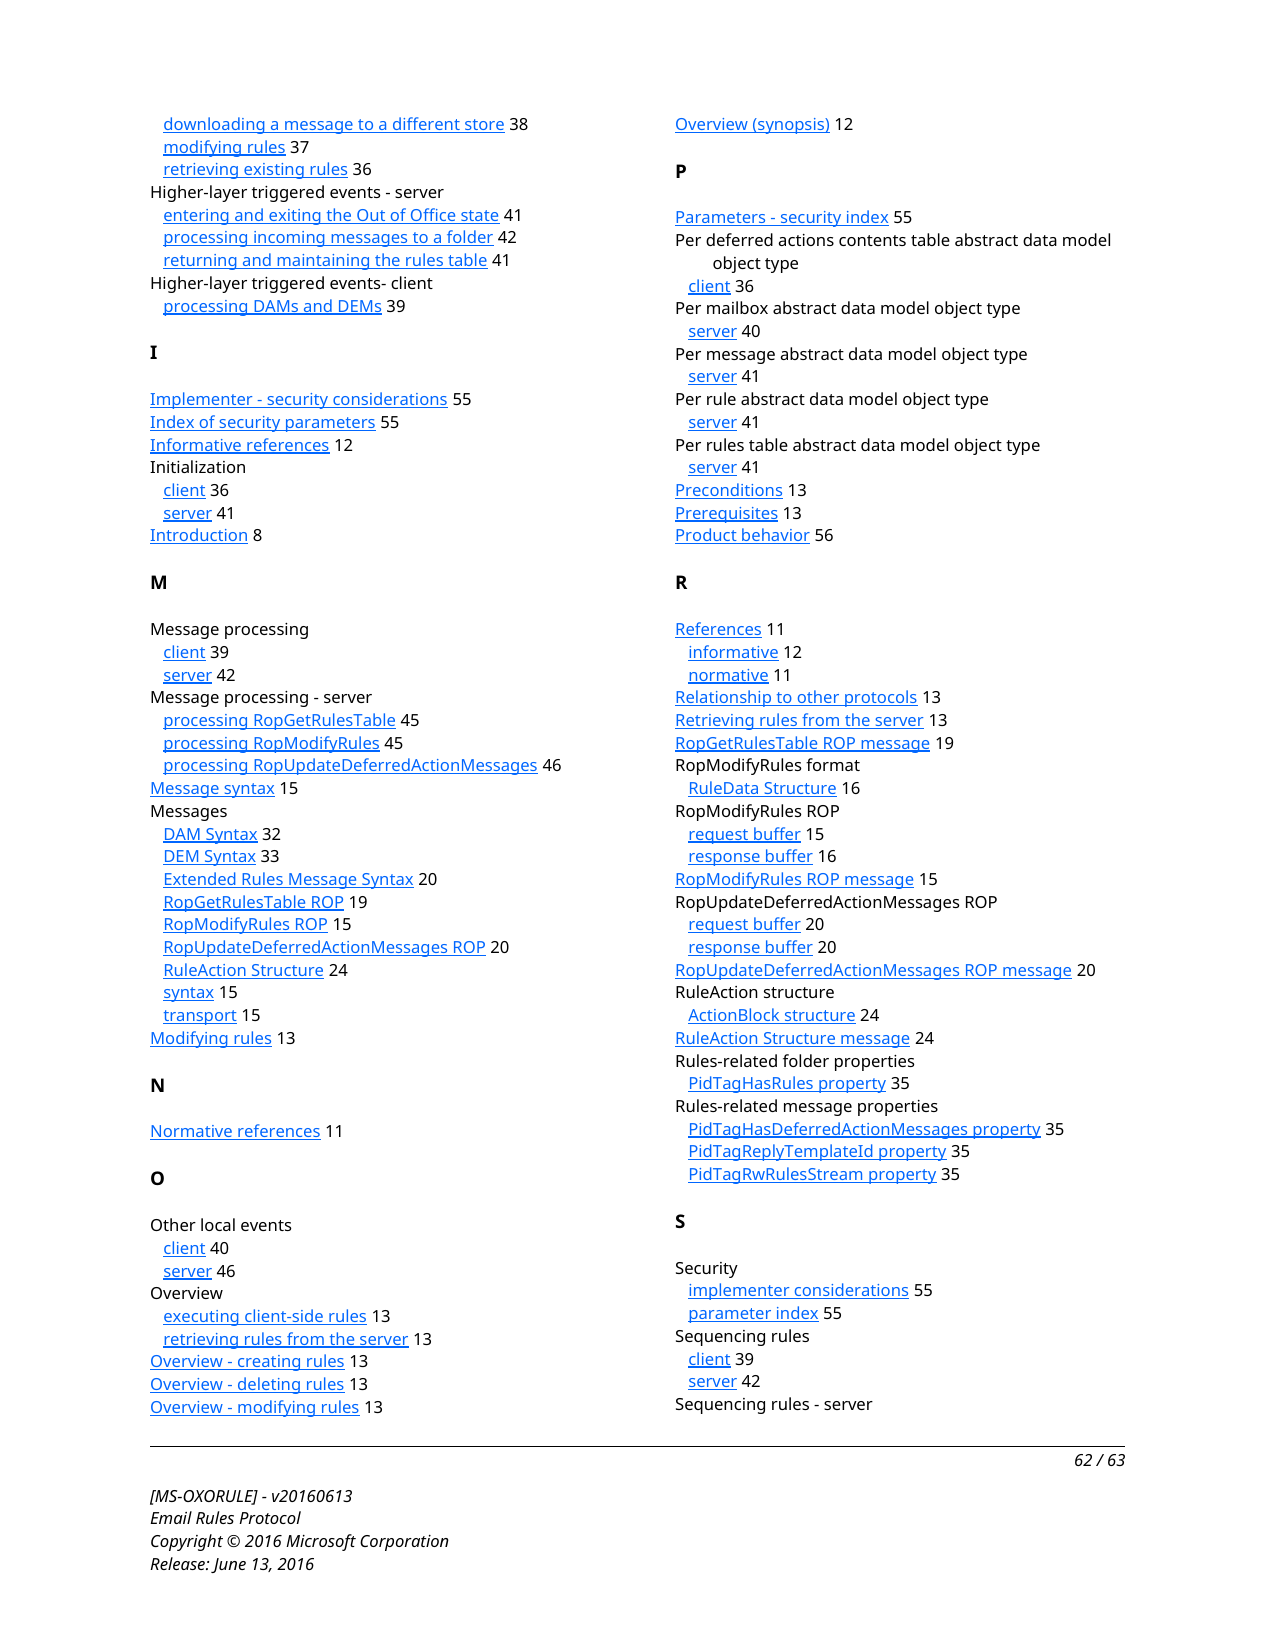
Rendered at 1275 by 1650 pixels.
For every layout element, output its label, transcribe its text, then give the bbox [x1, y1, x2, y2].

text Introduction 7 [150, 524, 600, 547]
text Message syntax 14 [150, 777, 600, 799]
text informative 10 [675, 640, 1125, 663]
text client 35 [150, 479, 600, 501]
text ActionBlock structure 23 [675, 1004, 1125, 1026]
text RopUpdateDeferredActionMessages ROP [675, 890, 1125, 913]
text client 38 [150, 640, 600, 663]
text Higher-layer triggered events- client [150, 271, 600, 294]
text entering and exiting the Out of Office state 40 [150, 203, 600, 226]
text parameter index 54 [675, 1302, 1125, 1324]
text S [675, 1208, 1125, 1234]
text Overview (synopsis) 11 [675, 112, 1125, 135]
text Message processing - server [150, 686, 600, 708]
text modifying rules 36 [150, 135, 600, 158]
text RopGetRulesTable ROP message 18 [675, 731, 1125, 754]
text syntax 14 [150, 981, 600, 1004]
text returning and maintaining the rules table 40 [150, 249, 600, 271]
text processing DAMs and DEMs 38 [150, 294, 600, 317]
text R [675, 569, 1125, 595]
text response buffer 19 [675, 936, 1125, 958]
text RopModifyRules format [675, 754, 1125, 777]
text executing client-side rules 12 [150, 1304, 600, 1327]
text request buffer 19 [675, 913, 1125, 936]
text server 40 [675, 1370, 1125, 1393]
text RopUpdateDeferredActionMessages ROP message 18 [675, 958, 1125, 981]
text P [675, 158, 1125, 183]
text Rules-related folder properties [675, 1049, 1125, 1072]
text Per rules table abstract data model object type [675, 433, 1125, 456]
text I [150, 339, 600, 365]
text Product behavior 55 [675, 524, 1125, 547]
text retrieving rules from the server 12 [150, 1327, 600, 1350]
text Other local events [150, 1214, 600, 1236]
text RopUpdateDeferredActionMessages ROP 18 [150, 936, 600, 958]
text downloading a message to a different store 37 [150, 112, 600, 135]
text PidTagRwRulesStream property 34 [675, 1163, 1125, 1185]
text retrieving existing rules 35 [150, 158, 600, 181]
text Index of security parameters 54 [150, 411, 600, 433]
text DAM Syntax 30 [150, 822, 600, 845]
text Parameters - security index 54 [675, 206, 1125, 229]
text Retrieving rules from the server 12 [675, 708, 1125, 731]
text O [150, 1166, 600, 1191]
text normative 10 [675, 663, 1125, 686]
text RopModifyRules ROP 14 [150, 913, 600, 936]
text Overview - creating rules 11 [150, 1350, 600, 1373]
text RopModifyRules ROP message 14 [675, 867, 1125, 890]
text Per mailbox abstract data model object type [675, 297, 1125, 320]
text server 39 [675, 411, 1125, 433]
text client 35 [675, 274, 1125, 297]
text client 39 [150, 1236, 600, 1259]
text response buffer 15 [675, 845, 1125, 867]
text PidTagHasRules property 33 [675, 1072, 1125, 1094]
text RopModifyRules ROP [675, 799, 1125, 822]
text Per deferred actions contents table abstract data model object type [675, 229, 1125, 274]
text processing RopModifyRules 43 [150, 731, 600, 754]
text Normative references 10 [150, 1120, 600, 1143]
text Rules-related message properties [675, 1094, 1125, 1117]
text RuleAction Structure message 23 [675, 1026, 1125, 1049]
text server 45 [150, 1259, 600, 1282]
text RuleAction Structure 23 [150, 958, 600, 981]
text Initialization [150, 456, 600, 479]
text Modifying rules 11 [150, 1026, 600, 1049]
text client 38 [675, 1347, 1125, 1370]
text processing incoming messages to a folder 40 [150, 226, 600, 249]
text Relationship to other protocols 12 [675, 686, 1125, 708]
text Extended Rules Message Syntax 19 [150, 867, 600, 890]
text Security [675, 1256, 1125, 1279]
text server 39 [675, 365, 1125, 388]
text transport 14 [150, 1004, 600, 1026]
text processing RopUpdateDeferredActionMessages 44 [150, 754, 600, 777]
text implementer considerations 54 [675, 1279, 1125, 1302]
text server 39 [675, 320, 1125, 342]
text Higher-layer triggered events - server [150, 181, 600, 203]
text DEM Syntax 32 [150, 845, 600, 867]
text Messages [150, 799, 600, 822]
text Overview [150, 1282, 600, 1304]
text RopGetRulesTable ROP 18 [150, 890, 600, 913]
text Prerequisites 12 [675, 501, 1125, 524]
text Per rule abstract data model object type [675, 388, 1125, 411]
text PidTagHasDeferredActionMessages property 34 [675, 1117, 1125, 1140]
text RuleData Structure 15 [675, 777, 1125, 799]
text RuleAction structure [675, 981, 1125, 1004]
text Overview - deleting rules 11 [150, 1373, 600, 1395]
text Message processing [150, 618, 600, 640]
text Preconditions 12 [675, 479, 1125, 501]
text server 40 [150, 501, 600, 524]
text Sequencing rules - server [675, 1393, 1125, 1415]
text References 10 [675, 618, 1125, 640]
text Overview - modifying rules 11 [150, 1395, 600, 1418]
text processing RopGetRulesTable 44 [150, 708, 600, 731]
text server 40 [150, 663, 600, 686]
text Sequencing rules [675, 1324, 1125, 1347]
text Informative references 10 [150, 433, 600, 456]
text Per message abstract data model object type [675, 342, 1125, 365]
text Implementer - security considerations 54 [150, 388, 600, 411]
text request buffer 14 [675, 822, 1125, 845]
text server 39 [675, 456, 1125, 479]
text M [150, 569, 600, 595]
text PidTagReplyTemplateId property 34 [675, 1140, 1125, 1163]
text N [150, 1072, 600, 1097]
